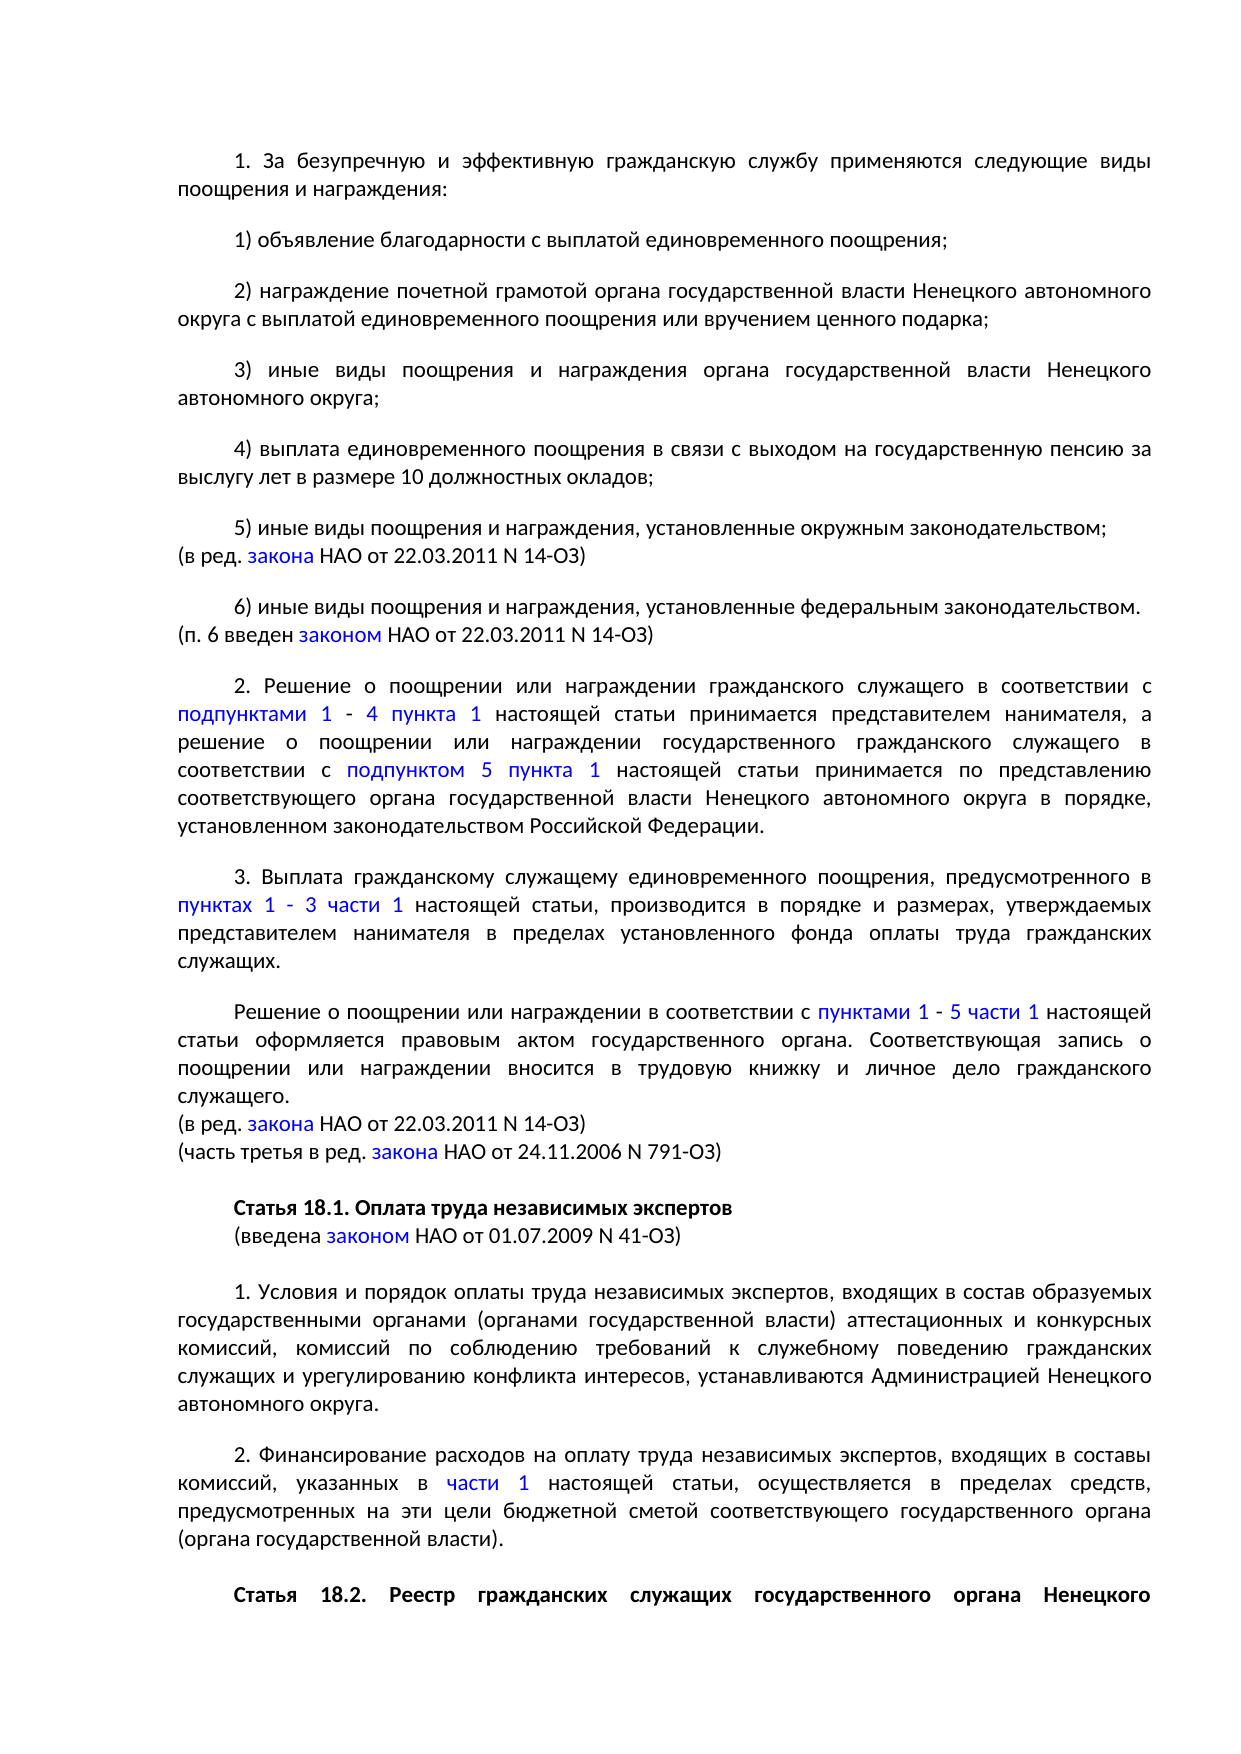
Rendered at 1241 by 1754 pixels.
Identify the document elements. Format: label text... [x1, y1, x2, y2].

text 4) выплата единовременного поощрения в связи с выходом на государственную пенсию за выслугу лет в размере 10 должностных окладов; [177, 434, 1152, 490]
text 1. Условия и порядок оплаты труда независимых экспертов, входящих в состав образуемых государственными органами (органами государственной власти) аттестационных и конкурсных комиссий, комиссий по соблюдению требований к служебному поведению гражданских служащих и урегулированию конфликта интересов, устанавливаются Администрацией Ненецкого автономного округа. [177, 1277, 1152, 1417]
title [177, 1580, 1152, 1608]
text 2. Решение о поощрении или награждении гражданского служащего в соответствии с подпунктами 1 - 4 пункта 1 настоящей статьи принимается представителем нанимателя, а решение о поощрении или награждении государственного гражданского служащего в соответствии с подпунктом 5 пункта 1 настоящей статьи принимается по представлению соответствующего органа государственной власти Ненецкого автономного округа в порядке, установленном законодательством Российской Федерации. [177, 671, 1152, 839]
text 3. Выплата гражданскому служащему единовременного поощрения, предусмотренного в пунктах 1 - 3 части 1 настоящей статьи, производится в порядке и размерах, утверждаемых представителем нанимателя в пределах установленного фонда оплаты труда гражданских служащих. [177, 862, 1152, 974]
text 5) иные виды поощрения и награждения, установленные окружным законодательством; [177, 513, 1152, 541]
text 3) иные виды поощрения и награждения органа государственной власти Ненецкого автономного округа; [177, 355, 1152, 411]
text (в ред. закона НАО от 22.03.2011 N 14-ОЗ) [177, 541, 1152, 569]
text 1. За безупречную и эффективную гражданскую службу применяются следующие виды поощрения и награждения: [177, 146, 1152, 202]
text 1) объявление благодарности с выплатой единовременного поощрения; [177, 225, 1152, 253]
text (п. 6 введен законом НАО от 22.03.2011 N 14-ОЗ) [177, 620, 1152, 648]
text Решение о поощрении или награждении в соответствии с пунктами 1 - 5 части 1 настоящей статьи оформляется правовым актом государственного органа. Соответствующая запись о поощрении или награждении вносится в трудовую книжку и личное дело гражданского служащего. [177, 997, 1152, 1109]
title Статья 18.1. Оплата труда независимых экспертов [177, 1193, 1152, 1221]
text 2. Финансирование расходов на оплату труда независимых экспертов, входящих в составы комиссий, указанных в части 1 настоящей статьи, осуществляется в пределах средств, предусмотренных на эти цели бюджетной сметой соответствующего государственного органа (органа государственной власти). [177, 1440, 1152, 1552]
text 2) награждение почетной грамотой органа государственной власти Ненецкого автономного округа с выплатой единовременного поощрения или вручением ценного подарка; [177, 276, 1152, 332]
text (введена законом НАО от 01.07.2009 N 41-ОЗ) [177, 1221, 1152, 1249]
text 6) иные виды поощрения и награждения, установленные федеральным законодательством. [177, 592, 1152, 620]
text (в ред. закона НАО от 22.03.2011 N 14-ОЗ) [177, 1109, 1152, 1137]
text (часть третья в ред. закона НАО от 24.11.2006 N 791-ОЗ) [177, 1137, 1152, 1165]
